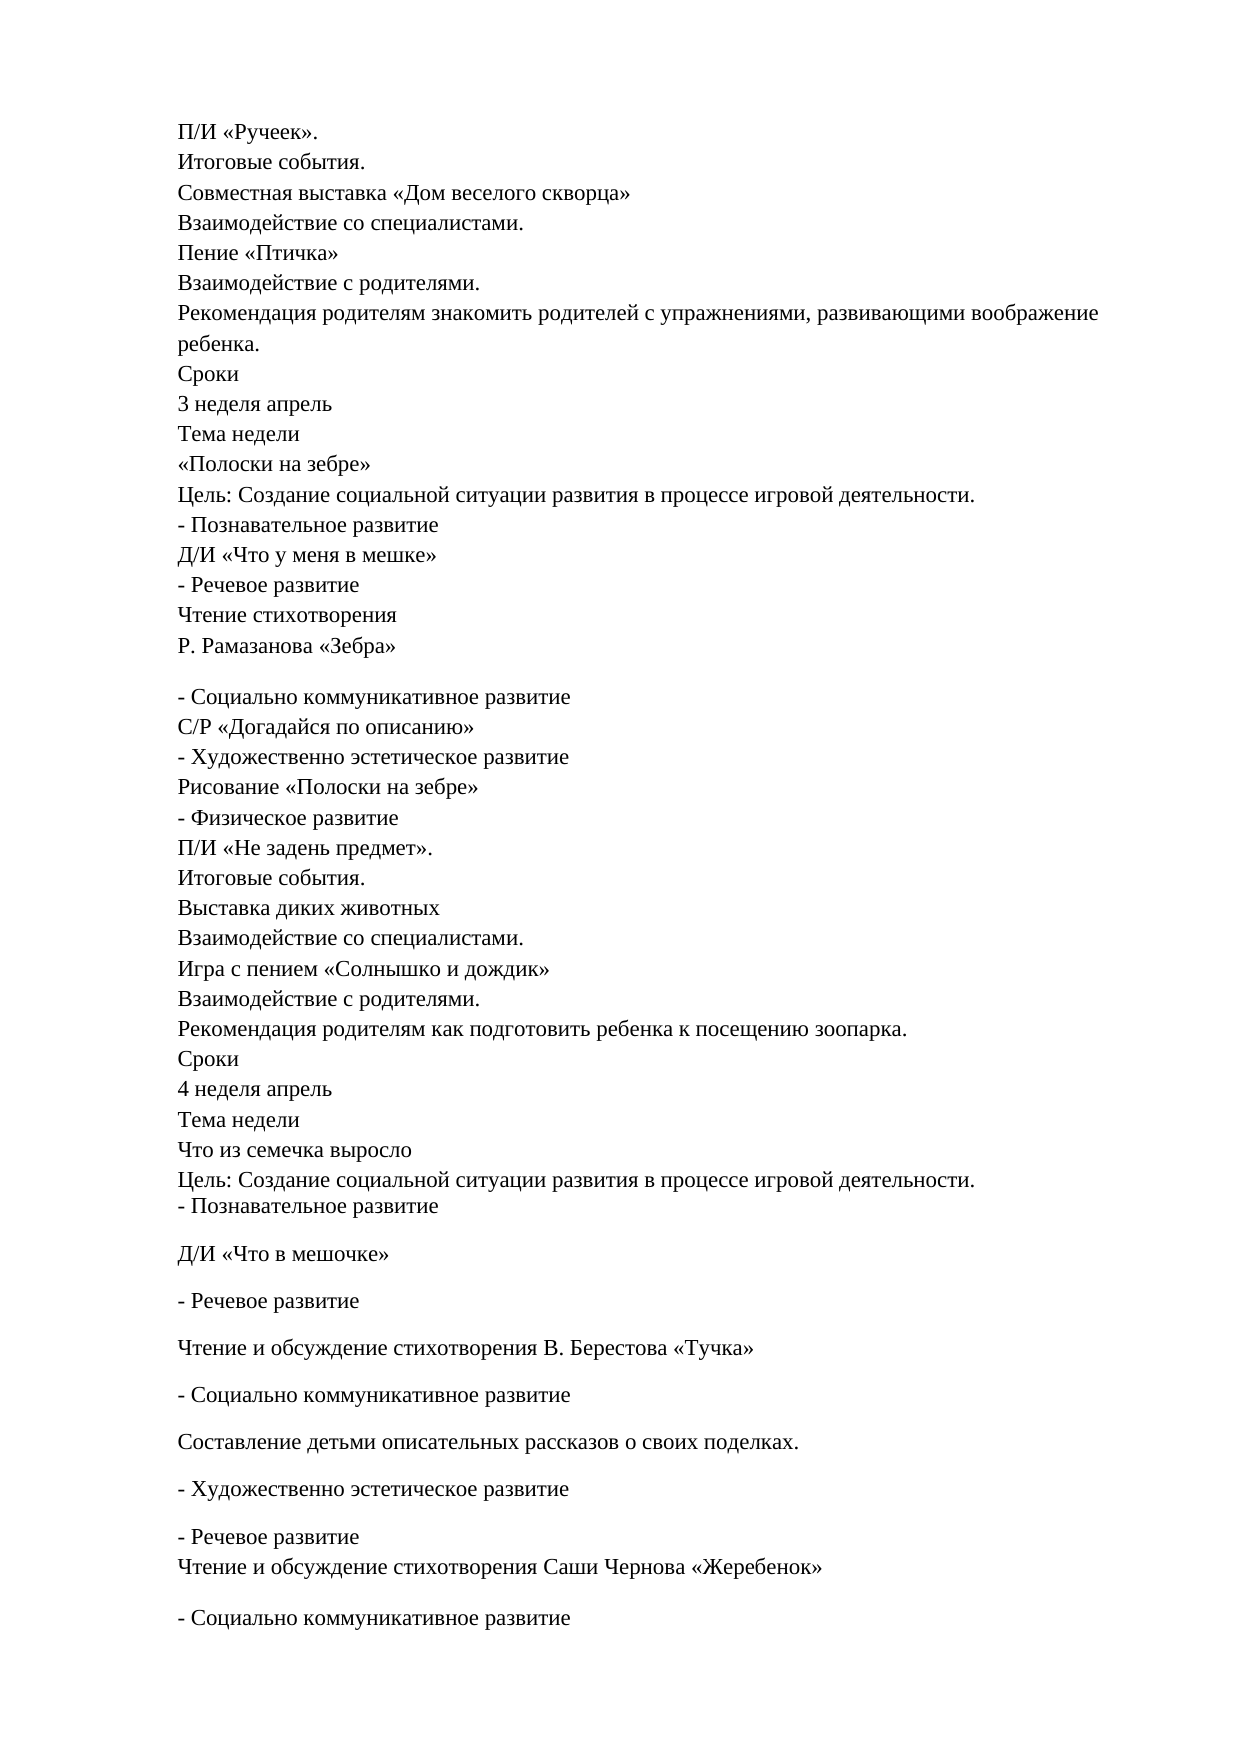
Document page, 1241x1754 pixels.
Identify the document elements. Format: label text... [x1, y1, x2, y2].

text Тема недели [177, 1106, 1152, 1132]
text - Речевое развитие [177, 1287, 1152, 1313]
text Выставка диких животных [177, 894, 1152, 921]
text Совместная выставка «Дом веселого скворца» [177, 178, 1152, 205]
text Итоговые события. [177, 864, 1152, 890]
text - Художественно эстетическое развитие [177, 1476, 1152, 1502]
text Рекомендация родителям как подготовить ребенка к посещению зоопарка. [177, 1015, 1152, 1041]
text - Художественно эстетическое развитие [177, 743, 1152, 769]
text Тема недели [177, 420, 1152, 447]
text Рисование «Полоски на зебре» [177, 773, 1152, 800]
text - Социально коммуникативное развитие [177, 1604, 1152, 1630]
text Взаимодействие с родителями. [177, 269, 1152, 296]
text Сроки [177, 360, 1152, 386]
text Взаимодействие со специалистами. [177, 209, 1152, 235]
text Д/И «Что у меня в мешке» [177, 541, 1152, 567]
text - Речевое развитие [177, 1523, 1152, 1549]
text П/И «Ручеек». [177, 118, 1152, 144]
text Чтение и обсуждение стихотворения Саши Чернова «Жеребенок» [177, 1553, 1152, 1579]
text Что из семечка выросло [177, 1136, 1152, 1162]
text Взаимодействие с родителями. [177, 985, 1152, 1011]
text Цель: Создание социальной ситуации развития в процессе игровой деятельности. [177, 1166, 1152, 1192]
text Чтение и обсуждение стихотворения В. Берестова «Тучка» [177, 1334, 1152, 1360]
text 4 неделя апрель [177, 1075, 1152, 1102]
text Р. Рамазанова «Зебра» [177, 632, 1152, 658]
text - Речевое развитие [177, 571, 1152, 598]
text Чтение стихотворения [177, 601, 1152, 628]
text - Познавательное развитие [177, 1192, 1152, 1219]
text Пение «Птичка» [177, 239, 1152, 265]
text Сроки [177, 1045, 1152, 1072]
text «Полоски на зебре» [177, 450, 1152, 477]
text Игра с пением «Солнышко и дождик» [177, 954, 1152, 981]
text Итоговые события. [177, 148, 1152, 175]
text Д/И «Что в мешочке» [177, 1239, 1152, 1266]
text Взаимодействие со специалистами. [177, 924, 1152, 951]
text - Социально коммуникативное развитие [177, 1381, 1152, 1407]
text - Физическое развитие [177, 803, 1152, 830]
text П/И «Не задень предмет». [177, 834, 1152, 860]
text 3 неделя апрель [177, 390, 1152, 416]
text Цель: Создание социальной ситуации развития в процессе игровой деятельности. [177, 481, 1152, 507]
text - Социально коммуникативное развитие [177, 683, 1152, 709]
text Составление детьми описательных рассказов о своих поделках. [177, 1428, 1152, 1455]
text Рекомендация родителям знакомить родителей с упражнениями, развивающими воображение ребенка. [177, 299, 1152, 356]
text - Познавательное развитие [177, 511, 1152, 537]
text С/Р «Догадайся по описанию» [177, 713, 1152, 739]
